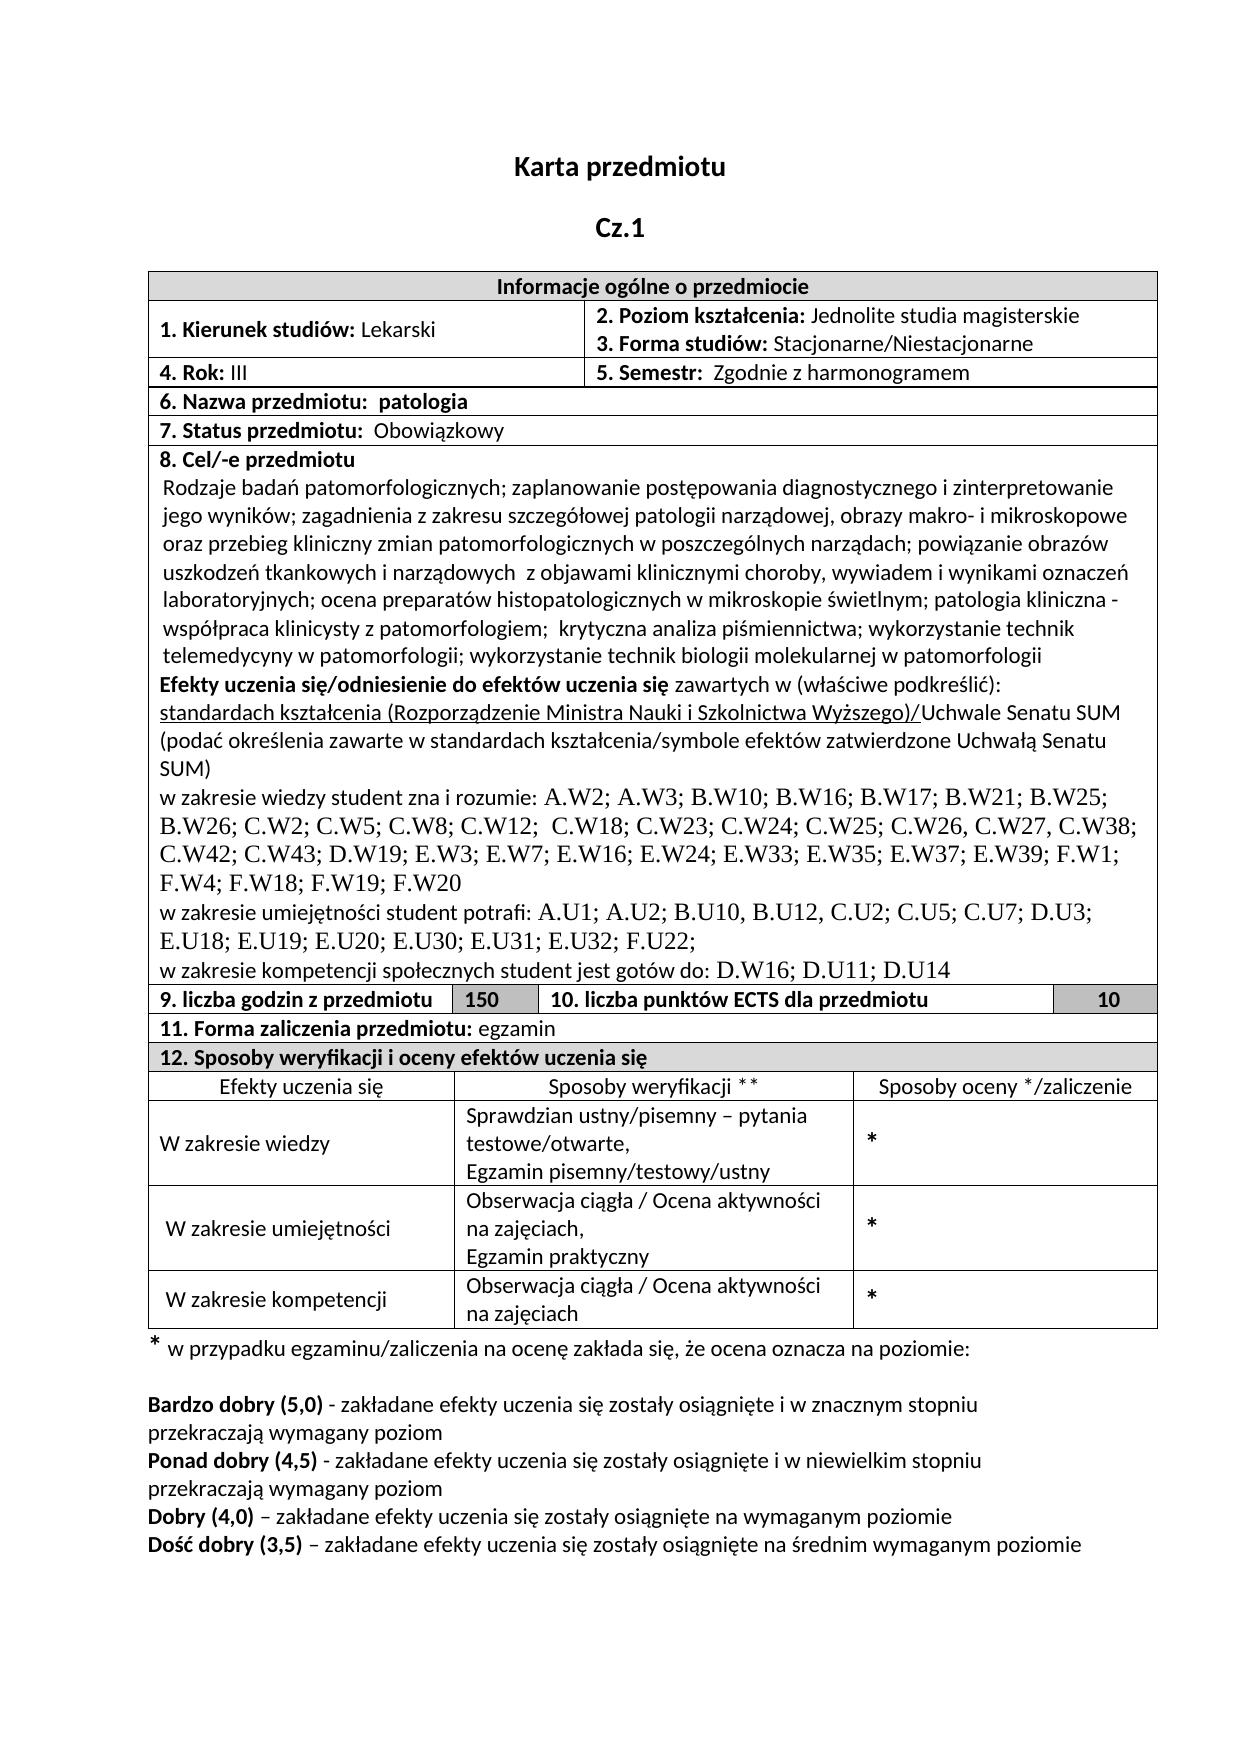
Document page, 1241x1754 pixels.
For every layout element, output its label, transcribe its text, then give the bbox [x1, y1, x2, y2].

text Cz.1 [148, 209, 1093, 245]
table_cell Sposoby oceny */zaliczenie [854, 1072, 1157, 1100]
text Ponad dobry (4,5) - zakładane efekty uczenia się zostały osiągnięte i w niewielkim stopniu przekraczają wymagany poziom [148, 1446, 1093, 1502]
table_cell Obserwacja ciągła / Ocena aktywności na zajęciach [455, 1271, 853, 1327]
text Dość dobry (3,5) – zakładane efekty uczenia się zostały osiągnięte na średnim wymaganym poziomie [148, 1530, 1093, 1558]
text * w przypadku egzaminu/zaliczenia na ocenę zakłada się, że ocena oznacza na poziomie: [148, 1329, 1093, 1364]
table_cell * [854, 1186, 1157, 1270]
table_cell * [854, 1271, 1157, 1327]
table_cell 10 [1054, 985, 1157, 1013]
table_cell Sprawdzian ustny/pisemny – pytania testowe/otwarte, Egzamin pisemny/testowy/ustny [455, 1101, 853, 1185]
table_cell 12. Sposoby weryfikacji i oceny efektów uczenia się [149, 1043, 1157, 1071]
table_cell Sposoby weryfikacji ** [455, 1072, 853, 1100]
table_cell W zakresie umiejętności [149, 1186, 454, 1270]
text Karta przedmiotu [148, 148, 1093, 183]
table_cell Efekty uczenia się [149, 1072, 454, 1100]
table_cell 11. Forma zaliczenia przedmiotu: egzamin [149, 1014, 1157, 1042]
table_cell 7. Status przedmiotu: Obowiązkowy [149, 416, 1157, 444]
table_cell 5. Semestr: Zgodnie z harmonogramem [585, 358, 1157, 386]
table_header Informacje ogólne o przedmiocie [149, 272, 1157, 300]
table_cell 9. liczba godzin z przedmiotu [149, 985, 452, 1013]
text Bardzo dobry (5,0) - zakładane efekty uczenia się zostały osiągnięte i w znacznym stopniu przekraczają wymagany poziom [148, 1390, 1093, 1446]
table_cell W zakresie wiedzy [149, 1101, 454, 1185]
text Dobry (4,0) – zakładane efekty uczenia się zostały osiągnięte na wymaganym poziomie [148, 1502, 1093, 1530]
table_cell 6. Nazwa przedmiotu: patologia [149, 388, 1157, 415]
table_cell 10. liczba punktów ECTS dla przedmiotu [539, 985, 1053, 1013]
table_cell Efekty uczenia się/odniesienie do efektów uczenia się zawartych w (właściwe podkreślić): standardach kształcenia (Rozporządzenie Ministra Nauki i Szkolnictwa Wyższego)/Uchwale Senatu SUM (podać określenia zawarte w standardach kształcenia/symbole efektów zatwierdzone Uchwałą Senatu SUM) w zakresie wiedzy student zna i rozumie: A.W2; A.W3; B.W10; B.W16; B.W17; B.W21; B.W25; B.W26; C.W2; C.W5; C.W8; C.W12; C.W18; C.W23; C.W24; C.W25; C.W26, C.W27, C.W38; C.W42; C.W43; D.W19; E.W3; E.W7; E.W16; E.W24; E.W33; E.W35; E.W37; E.W39; F.W1; F.W4; F.W18; F.W19; F.W20 w zakresie umiejętności student potrafi: A.U1; A.U2; B.U10, B.U12, C.U2; C.U5; C.U7; D.U3; E.U18; E.U19; E.U20; E.U30; E.U31; E.U32; F.U22; w zakresie kompetencji społecznych student jest gotów do: D.W16; D.U11; D.U14 [149, 670, 1157, 984]
table_cell 150 [453, 985, 538, 1013]
table_cell Obserwacja ciągła / Ocena aktywności na zajęciach, Egzamin praktyczny [455, 1186, 853, 1270]
table_cell * [854, 1101, 1157, 1185]
table_cell W zakresie kompetencji [149, 1271, 454, 1327]
table_cell 2. Poziom kształcenia: Jednolite studia magisterskie 3. Forma studiów: Stacjonarne/Niestacjonarne [585, 301, 1157, 357]
table_cell 1. Kierunek studiów: Lekarski [149, 301, 584, 357]
table_cell 8. Cel/-e przedmiotu Rodzaje badań patomorfologicznych; zaplanowanie postępowania diagnostycznego i zinterpretowanie jego wyników; zagadnienia z zakresu szczegółowej patologii narządowej, obrazy makro- i mikroskopowe oraz przebieg kliniczny zmian patomorfologicznych w poszczególnych narządach; powiązanie obrazów uszkodzeń tkankowych i narządowych z objawami klinicznymi choroby, wywiadem i wynikami oznaczeń laboratoryjnych; ocena preparatów histopatologicznych w mikroskopie świetlnym; patologia kliniczna - współpraca klinicysty z patomorfologiem; krytyczna analiza piśmiennictwa; wykorzystanie technik telemedycyny w patomorfologii; wykorzystanie technik biologii molekularnej w patomorfologii [149, 446, 1157, 670]
table_cell 4. Rok: III [149, 358, 584, 386]
